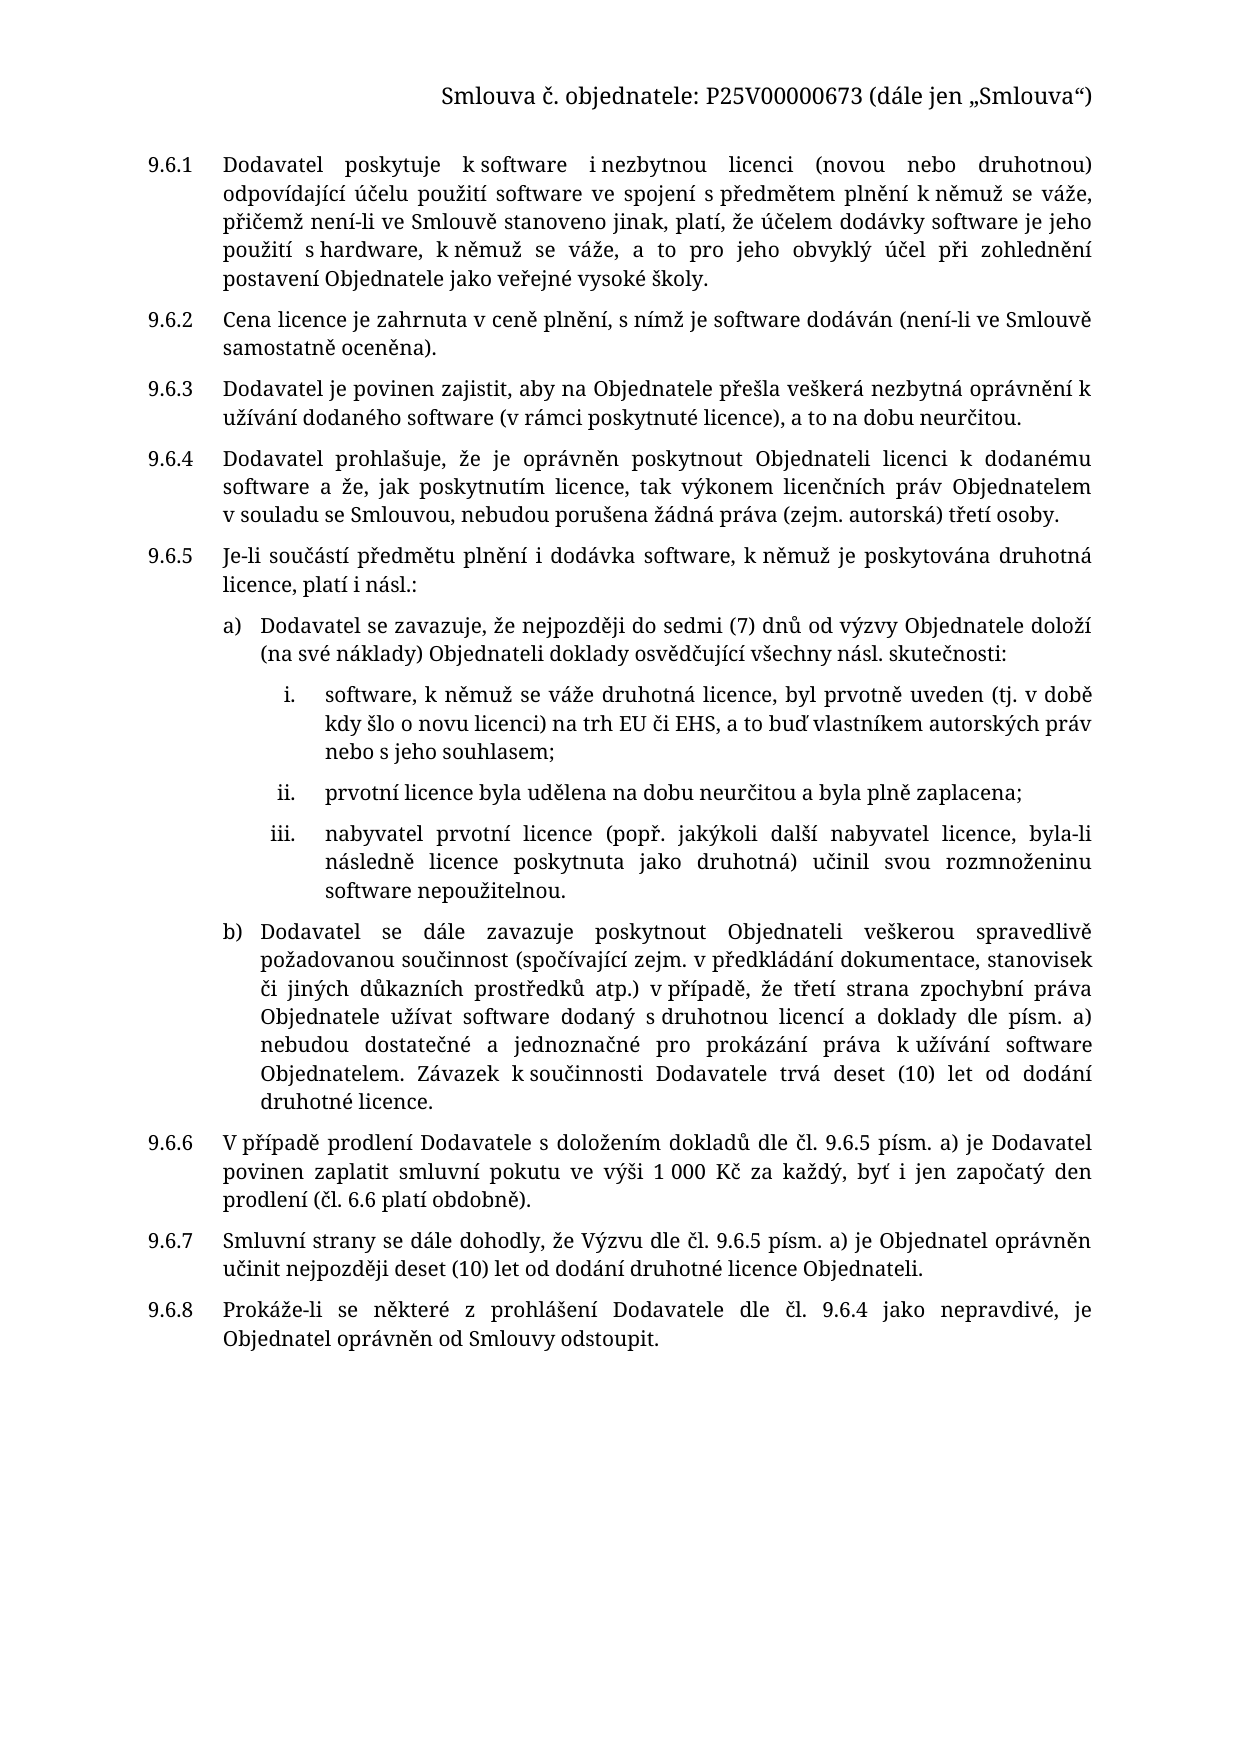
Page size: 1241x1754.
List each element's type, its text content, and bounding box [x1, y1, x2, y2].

list Prokáže-li se některé z prohlášení Dodavatele dle čl. 9.6.4 jako nepravdivé, je Objednatel oprávněn od Smlouvy odstoupit. [148, 1296, 1093, 1352]
list Dodavatel poskytuje k software i nezbytnou licenci (novou nebo druhotnou) odpovídající účelu použití software ve spojení s předmětem plnění k němuž se váže, přičemž není-li ve Smlouvě stanoveno jinak, platí, že účelem dodávky software je jeho použití s hardware, k němuž se váže, a to pro jeho obvyklý účel při zohlednění postavení Objednatele jako veřejné vysoké školy. [148, 150, 1093, 292]
list Dodavatel prohlašuje, že je oprávněn poskytnout Objednateli licenci k dodanému software a že, jak poskytnutím licence, tak výkonem licenčních práv Objednatelem v souladu se Smlouvou, nebudou porušena žádná práva (zejm. autorská) třetí osoby. [148, 444, 1093, 529]
list Dodavatel se zavazuje, že nejpozději do sedmi (7) dnů od výzvy Objednatele doloží (na své náklady) Objednateli doklady osvědčující všechny násl. skutečnosti: [223, 611, 1093, 668]
list Dodavatel je povinen zajistit, aby na Objednatele přešla veškerá nezbytná oprávnění k užívání dodaného software (v rámci poskytnuté licence), a to na dobu neurčitou. [148, 374, 1093, 431]
list Cena licence je zahrnuta v ceně plnění, s nímž je software dodáván (není-li ve Smlouvě samostatně oceněna). [148, 305, 1093, 362]
list software, k němuž se váže druhotná licence, byl prvotně uveden (tj. v době kdy šlo o novu licenci) na trh EU či EHS, a to buď vlastníkem autorských práv nebo s jeho souhlasem; [295, 680, 1093, 766]
list Smluvní strany se dále dohodly, že Výzvu dle čl. 9.6.5 písm. a) je Objednatel oprávněn učinit nejpozději deset (10) let od dodání druhotné licence Objednateli. [148, 1226, 1093, 1283]
list prvotní licence byla udělena na dobu neurčitou a byla plně zaplacena; [295, 778, 1093, 806]
list Dodavatel se dále zavazuje poskytnout Objednateli veškerou spravedlivě požadovanou součinnost (spočívající zejm. v předkládání dokumentace, stanovisek či jiných důkazních prostředků atp.) v případě, že třetí strana zpochybní práva Objednatele užívat software dodaný s druhotnou licencí a doklady dle písm. a) nebudou dostatečné a jednoznačné pro prokázání práva k užívání software Objednatelem. Závazek k součinnosti Dodavatele trvá deset (10) let od dodání druhotné licence. [223, 917, 1093, 1116]
list V případě prodlení Dodavatele s doložením dokladů dle čl. 9.6.5 písm. a) je Dodavatel povinen zaplatit smluvní pokutu ve výši 1 000 Kč za každý, byť i jen započatý den prodlení (čl. 6.6 platí obdobně). [148, 1128, 1093, 1214]
list nabyvatel prvotní licence (popř. jakýkoli další nabyvatel licence, byla-li následně licence poskytnuta jako druhotná) učinil svou rozmnoženinu software nepoužitelnou. [295, 819, 1093, 904]
list Je-li součástí předmětu plnění i dodávka software, k němuž je poskytována druhotná licence, platí i násl.: [148, 541, 1093, 598]
